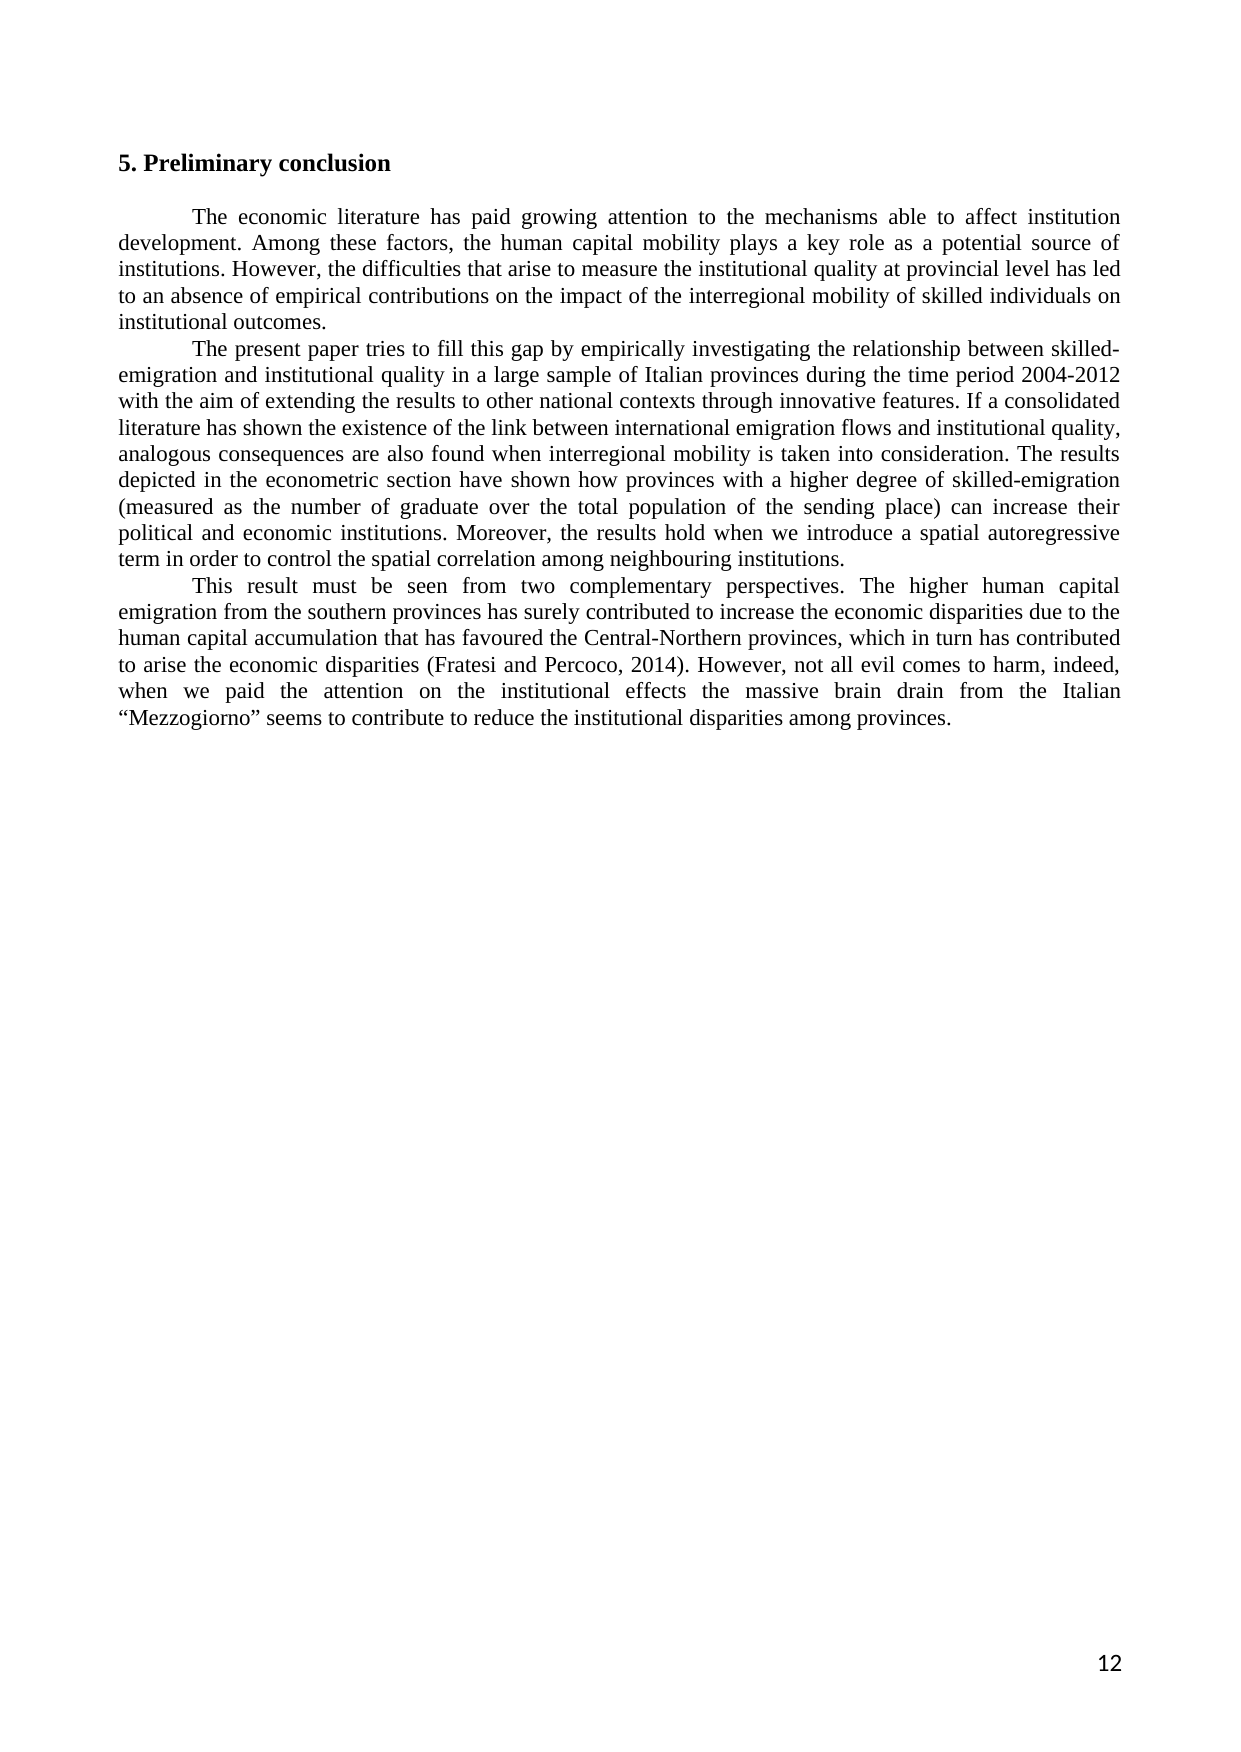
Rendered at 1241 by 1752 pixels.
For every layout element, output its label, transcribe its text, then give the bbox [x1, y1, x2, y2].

text 5. Preliminary conclusion [118, 148, 1122, 176]
text This result must be seen from two complementary perspectives. The higher human capital emigration from the southern provinces has surely contributed to increase the economic disparities due to the human capital accumulation that has favoured the Central-Northern provinces, which in turn has contributed to arise the economic disparities (Fratesi and Percoco, 2014). However, not all evil comes to harm, indeed, when we paid the attention on the institutional effects the massive brain drain from the Italian “Mezzogiorno” seems to contribute to reduce the institutional disparities among provinces. [118, 572, 1122, 730]
text The present paper tries to fill this gap by empirically investigating the relationship between skilled-emigration and institutional quality in a large sample of Italian provinces during the time period 2004-2012 with the aim of extending the results to other national contexts through innovative features. If a consolidated literature has shown the existence of the link between international emigration flows and institutional quality, analogous consequences are also found when interregional mobility is taken into consideration. The results depicted in the econometric section have shown how provinces with a higher degree of skilled-emigration (measured as the number of graduate over the total population of the sending place) can increase their political and economic institutions. Moreover, the results hold when we introduce a spatial autoregressive term in order to control the spatial correlation among neighbouring institutions. [118, 334, 1122, 572]
text The economic literature has paid growing attention to the mechanisms able to affect institution development. Among these factors, the human capital mobility plays a key role as a potential source of institutions. However, the difficulties that arise to measure the institutional quality at provincial level has led to an absence of empirical contributions on the impact of the interregional mobility of skilled individuals on institutional outcomes. [118, 203, 1122, 334]
